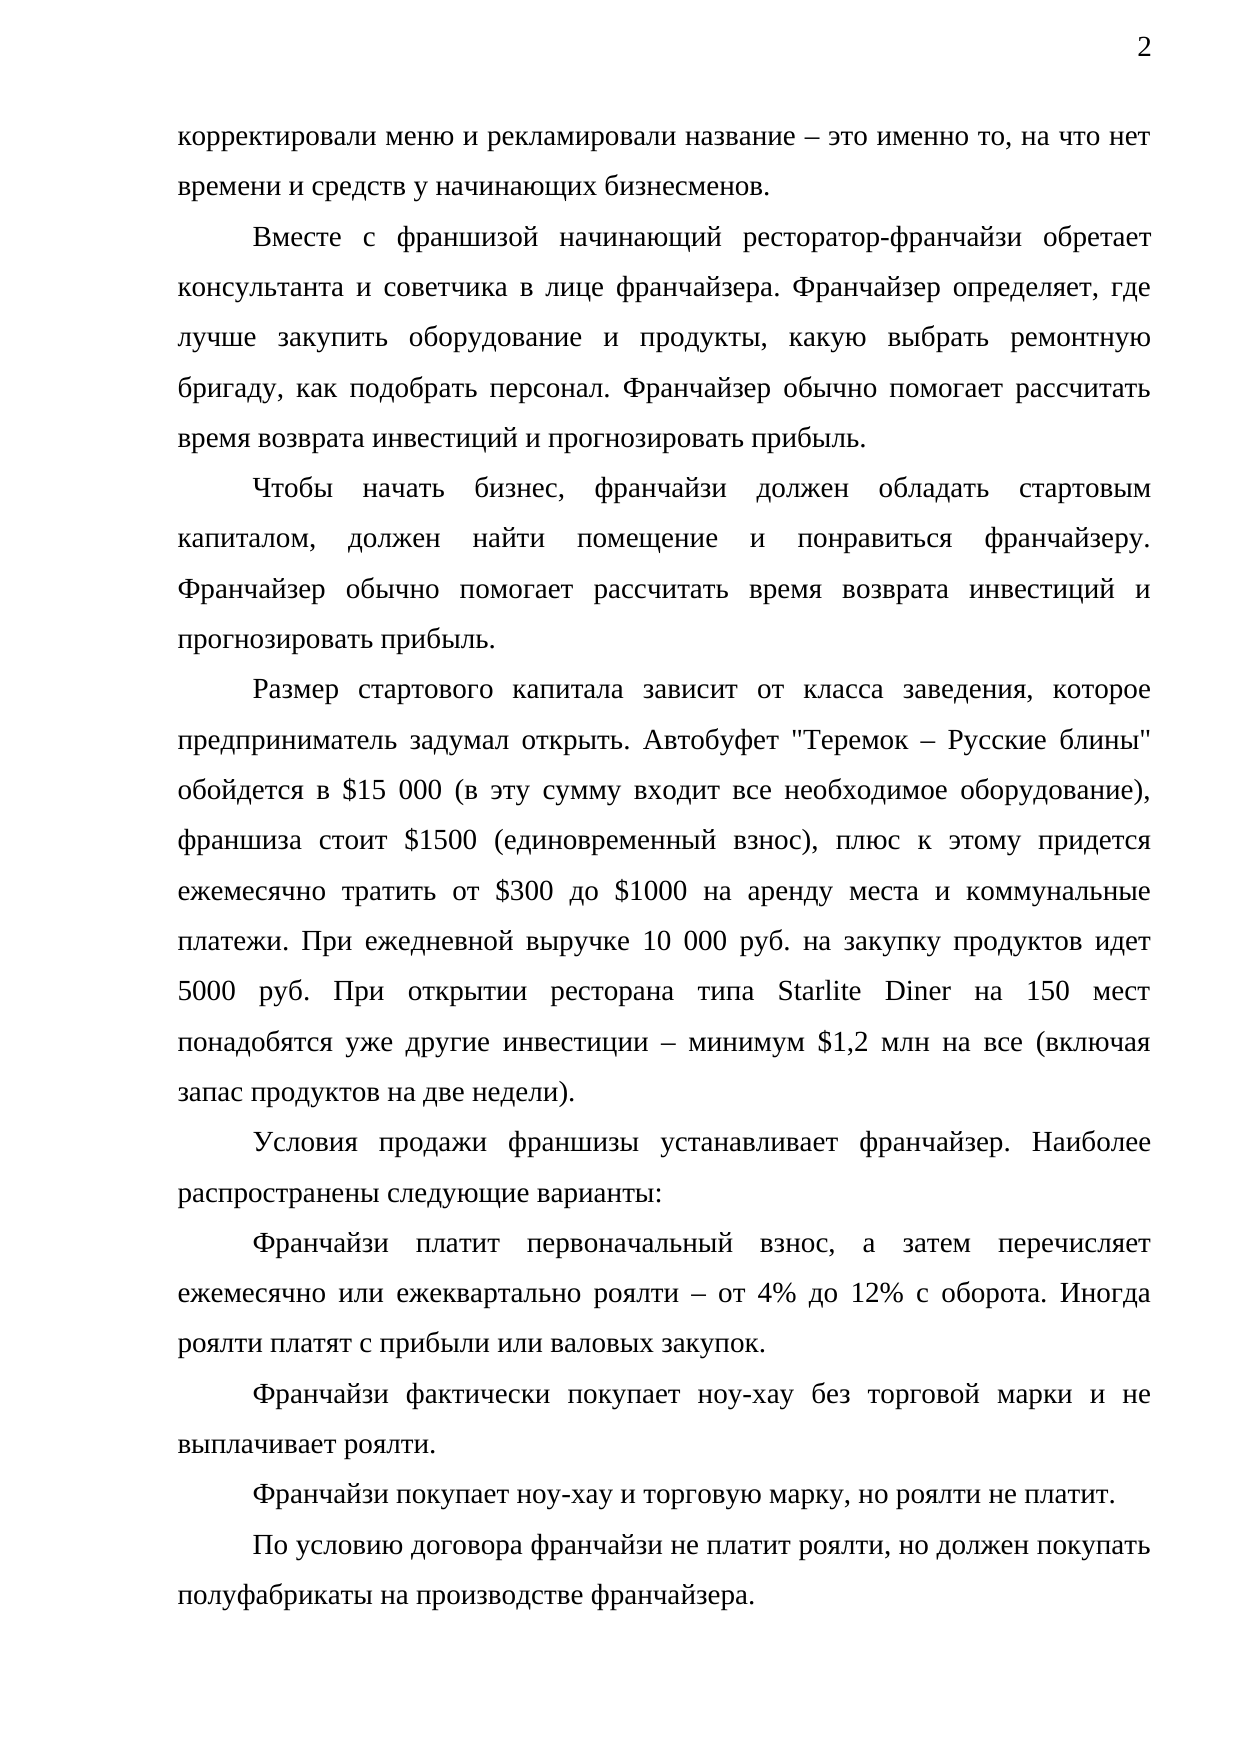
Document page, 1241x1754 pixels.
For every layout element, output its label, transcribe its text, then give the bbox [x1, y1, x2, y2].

text Франчайзи фактически покупает ноу-хау без торговой марки и не выплачивает роялти. [177, 1376, 1152, 1460]
text Условия продажи франшизы устанавливает франчайзер. Наиболее распространены следующие варианты: [177, 1124, 1152, 1208]
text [177, 118, 1152, 202]
text Вместе с франшизой начинающий ресторатор-франчайзи обретает консультанта и советчика в лице франчайзера. Франчайзер определяет, где лучше закупить оборудование и продукты, какую выбрать ремонтную бригаду, как подобрать персонал. Франчайзер обычно помогает рассчитать время возврата инвестиций и прогнозировать прибыль. [177, 219, 1152, 453]
text Чтобы начать бизнес, франчайзи должен обладать стартовым капиталом, должен найти помещение и понравиться франчайзеру. Франчайзер обычно помогает рассчитать время возврата инвестиций и прогнозировать прибыль. [177, 470, 1152, 655]
text Франчайзи покупает ноу-хау и торговую марку, но роялти не платит. [177, 1477, 1152, 1510]
text Франчайзи платит первоначальный взнос, а затем перечисляет ежемесячно или ежеквартально роялти – от 4% до 12% с оборота. Иногда роялти платят с прибыли или валовых закупок. [177, 1225, 1152, 1359]
text По условию договора франчайзи не платит роялти, но должен покупать полуфабрикаты на производстве франчайзера. [177, 1527, 1152, 1611]
text Размер стартового капитала зависит от класса заведения, которое предприниматель задумал открыть. Автобуфет "Теремок – Русские блины" обойдется в $15 000 (в эту сумму входит все необходимое оборудование), франшиза стоит $1500 (единовременный взнос), плюс к этому придется ежемесячно тратить от $300 до $1000 на аренду места и коммунальные платежи. При ежедневной выручке 10 000 руб. на закупку продуктов идет 5000 руб. При открытии ресторана типа Starlite Diner на 150 мест понадобятся уже другие инвестиции – минимум $1,2 млн на все (включая запас продуктов на две недели). [177, 672, 1152, 1108]
